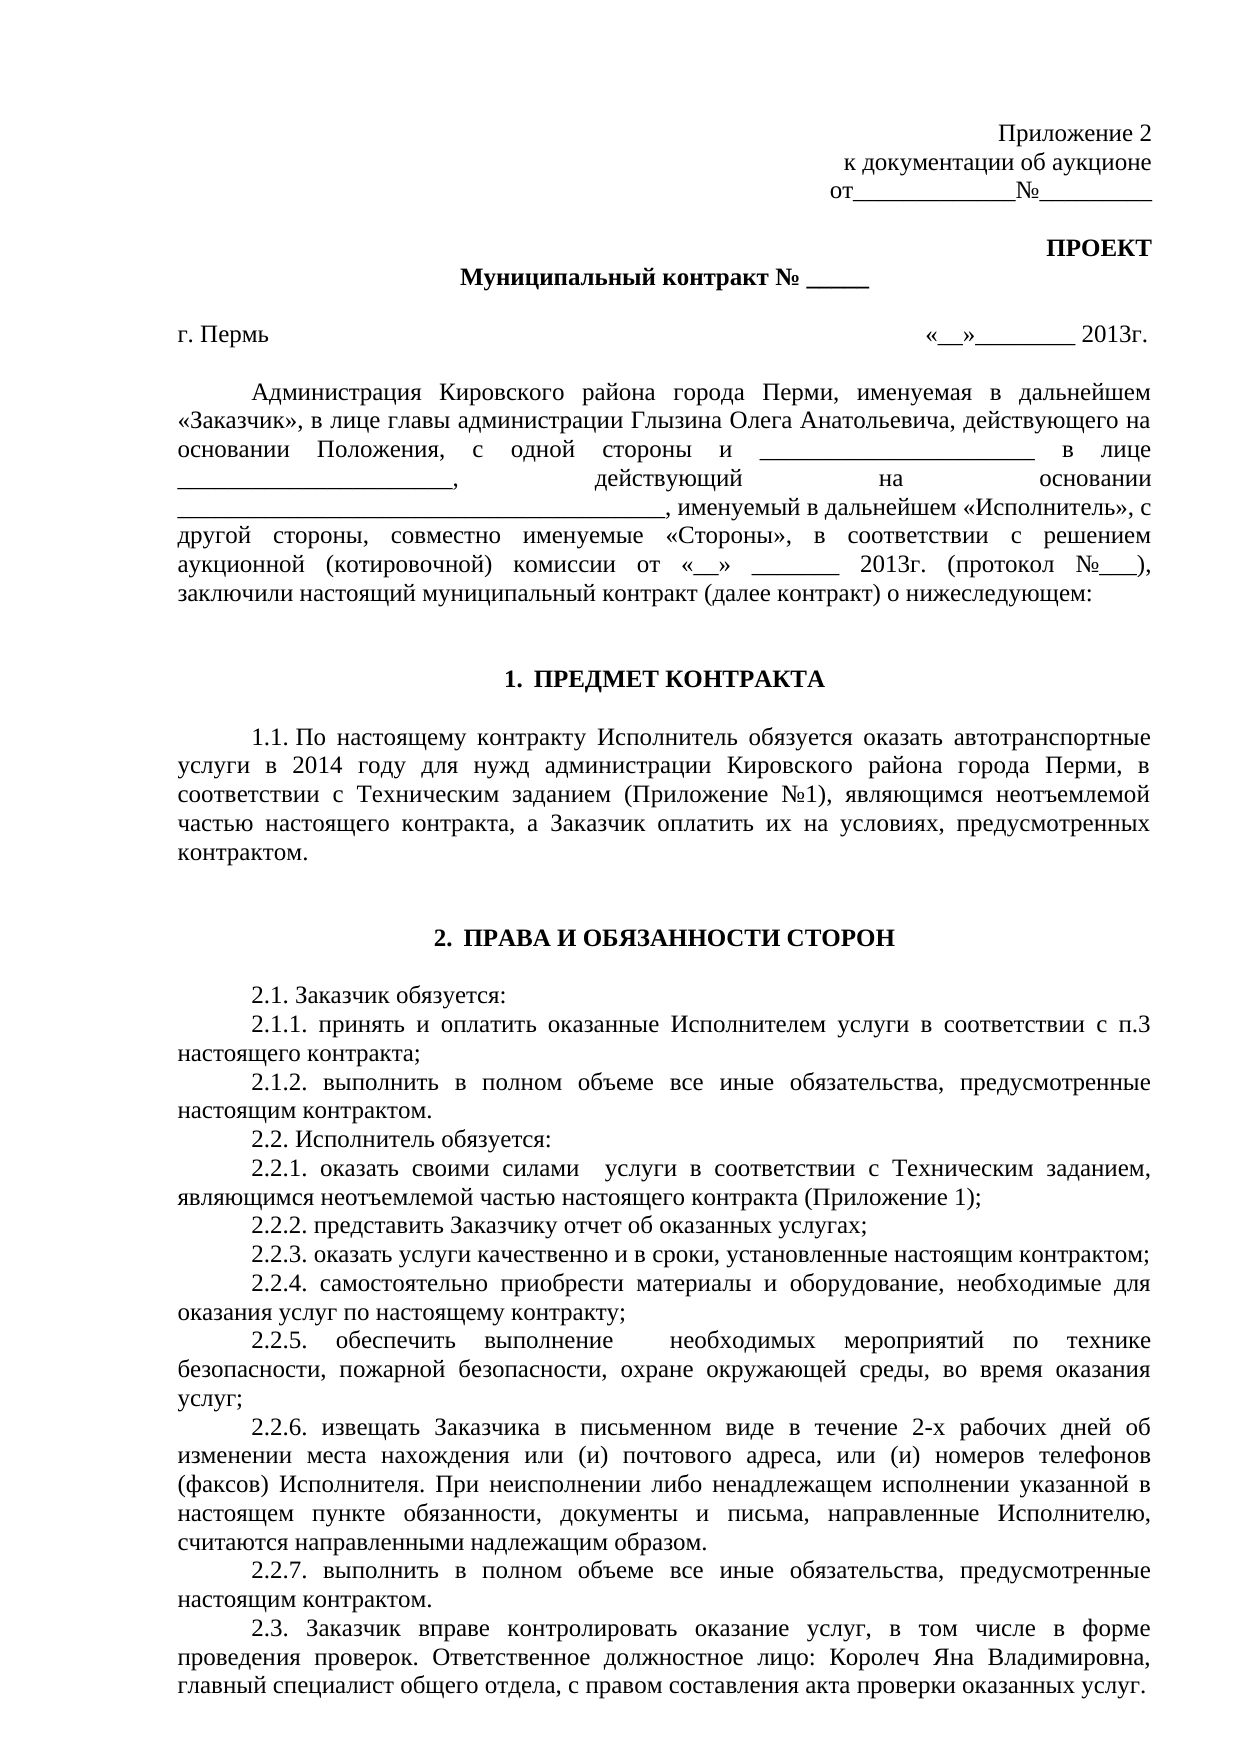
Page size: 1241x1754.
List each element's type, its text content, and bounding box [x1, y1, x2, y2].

text 2.2.5. обеспечить выполнение необходимых мероприятий по технике безопасности, пожарной безопасности, охране окружающей среды, во время оказания услуг; [177, 1325, 1152, 1412]
text 2.2.2. представить Заказчику отчет об оказанных услугах; [177, 1210, 1152, 1239]
title ПРОЕКТ [177, 233, 1152, 262]
list ПРЕДМЕТ КОНТРАКТА [177, 664, 1152, 693]
text 2.2.6. извещать Заказчика в письменном виде в течение 2-х рабочих дней об изменении места нахождения или (и) почтового адреса, или (и) номеров телефонов (факсов) Исполнителя. При неисполнении либо ненадлежащем исполнении указанной в настоящем пункте обязанности, документы и письма, направленные Исполнителю, считаются направленными надлежащим образом. [177, 1412, 1152, 1555]
text 2.1. Заказчик обязуется: [177, 980, 1152, 1009]
list По настоящему контракту Исполнитель обязуется оказать автотранспортные услуги в 2014 году для нужд администрации Кировского района города Перми, в соответствии с Техническим заданием (Приложение №1), являющимся неотъемлемой частью настоящего контракта, а Заказчик оплатить их на условиях, предусмотренных контрактом. [177, 722, 1152, 865]
text от_____________№_________ [177, 176, 1152, 204]
text г. Пермь «__»________ 2013г. [177, 319, 1152, 348]
list ПРАВА И ОБЯЗАННОСТИ СТОРОН [177, 923, 1152, 952]
text к документации об аукционе [177, 147, 1152, 176]
text Приложение 2 [177, 118, 1152, 147]
text 2.1.1. принять и оплатить оказанные Исполнителем услуги в соответствии с п.3 настоящего контракта; [177, 1009, 1152, 1067]
text 2.2.1. оказать своими силами услуги в соответствии с Техническим заданием, являющимся неотъемлемой частью настоящего контракта (Приложение 1); [177, 1153, 1152, 1210]
text 2.1.2. выполнить в полном объеме все иные обязательства, предусмотренные настоящим контрактом. [177, 1067, 1152, 1124]
text 2.2.4. самостоятельно приобрести материалы и оборудование, необходимые для оказания услуг по настоящему контракту; [177, 1268, 1152, 1325]
text 2.3. Заказчик вправе контролировать оказание услуг, в том числе в форме проведения проверок. Ответственное должностное лицо: Королеч Яна Владимировна, главный специалист общего отдела, с правом составления акта проверки оказанных услуг. [177, 1613, 1152, 1699]
text 2.2.3. оказать услуги качественно и в сроки, установленные настоящим контрактом; [177, 1239, 1152, 1268]
text 2.2. Исполнитель обязуется: [177, 1124, 1152, 1153]
title Муниципальный контракт № _____ [177, 262, 1152, 291]
text Администрация Кировского района города Перми, именуемая в дальнейшем «Заказчик», в лице главы администрации Глызина Олега Анатольевича, действующего на основании Положения, с одной стороны и ______________________ в лице ______________________, действующий на основании _______________________________________, именуемый в дальнейшем «Исполнитель», с другой стороны, совместно именуемые «Стороны», в соответствии с решением аукционной (котировочной) комиссии от «__» _______ 2013г. (протокол №___), заключили настоящий муниципальный контракт (далее контракт) о нижеследующем: [177, 377, 1152, 607]
text 2.2.7. выполнить в полном объеме все иные обязательства, предусмотренные настоящим контрактом. [177, 1555, 1152, 1613]
